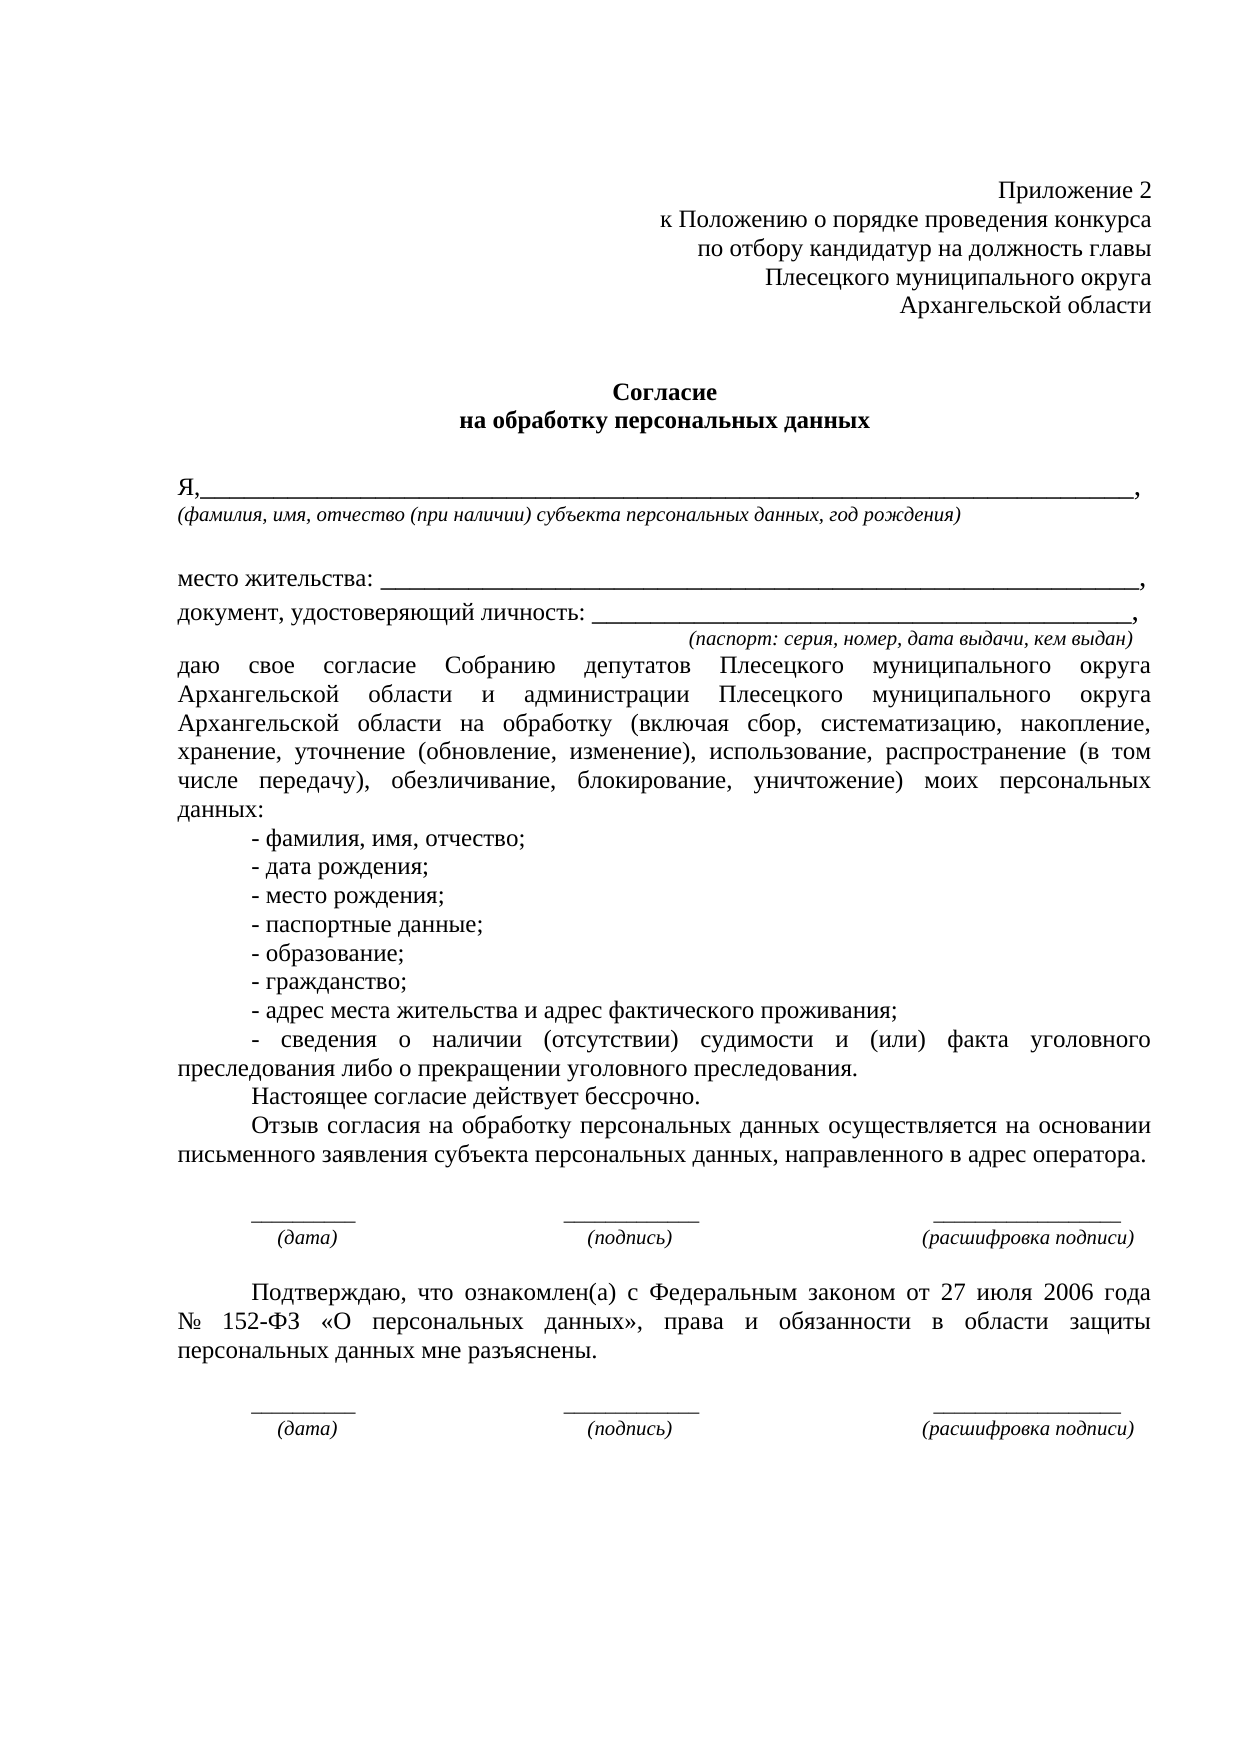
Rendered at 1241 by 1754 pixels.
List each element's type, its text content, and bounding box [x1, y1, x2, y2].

text Согласие [177, 377, 1152, 406]
text Настоящее согласие действует бессрочно. [177, 1081, 1152, 1110]
text место жительства: ____________________________________________________, [177, 559, 1152, 593]
text - гражданство; [177, 966, 1152, 995]
text Я,________________________________________________________________, (фамилия, имя, отчество (при наличии) субъекта персональных данных, год рождения) [177, 468, 1152, 526]
text (дата) (подпись) (расшифровка подписи) [177, 1225, 1152, 1249]
text - фамилия, имя, отчество; [177, 823, 1152, 851]
text на обработку персональных данных [177, 406, 1152, 434]
text к Положению о порядке проведения конкурса [650, 204, 1152, 233]
text - адрес места жительства и адрес фактического проживания; [177, 995, 1152, 1024]
text Подтверждаю, что ознакомлен(а) с Федеральным законом от 27 июля 2006 года № 152-ФЗ «О персональных данных», права и обязанности в области защиты персональных данных мне разъяснены. [177, 1277, 1152, 1364]
text - образование; [177, 938, 1152, 966]
text - паспортные данные; [177, 909, 1152, 938]
text документ, удостоверяющий личность: _____________________________________, [177, 593, 1152, 626]
text - сведения о наличии (отсутствии) судимости и (или) факта уголовного преследования либо о прекращении уголовного преследования. [177, 1024, 1152, 1081]
text __________ _____________ __________________ [177, 1201, 1152, 1225]
text - место рождения; [177, 880, 1152, 909]
text по отбору кандидатур на должность главы Плесецкого муниципального округа Архангельской области [650, 233, 1152, 319]
text - дата рождения; [177, 851, 1152, 880]
text (дата) (подпись) (расшифровка подписи) [177, 1416, 1152, 1440]
text __________ _____________ __________________ [177, 1392, 1152, 1416]
text Отзыв согласия на обработку персональных данных осуществляется на основании письменного заявления субъекта персональных данных, направленного в адрес оператора. [177, 1110, 1152, 1168]
text (паспорт: серия, номер, дата выдачи, кем выдан) [177, 626, 1152, 650]
text даю свое согласие Собранию депутатов Плесецкого муниципального округа Архангельской области и администрации Плесецкого муниципального округа Архангельской области на обработку (включая сбор, систематизацию, накопление, хранение, уточнение (обновление, изменение), использование, распространение (в том числе передачу), обезличивание, блокирование, уничтожение) моих персональных данных: [177, 650, 1152, 823]
text Приложение 2 [650, 176, 1152, 204]
